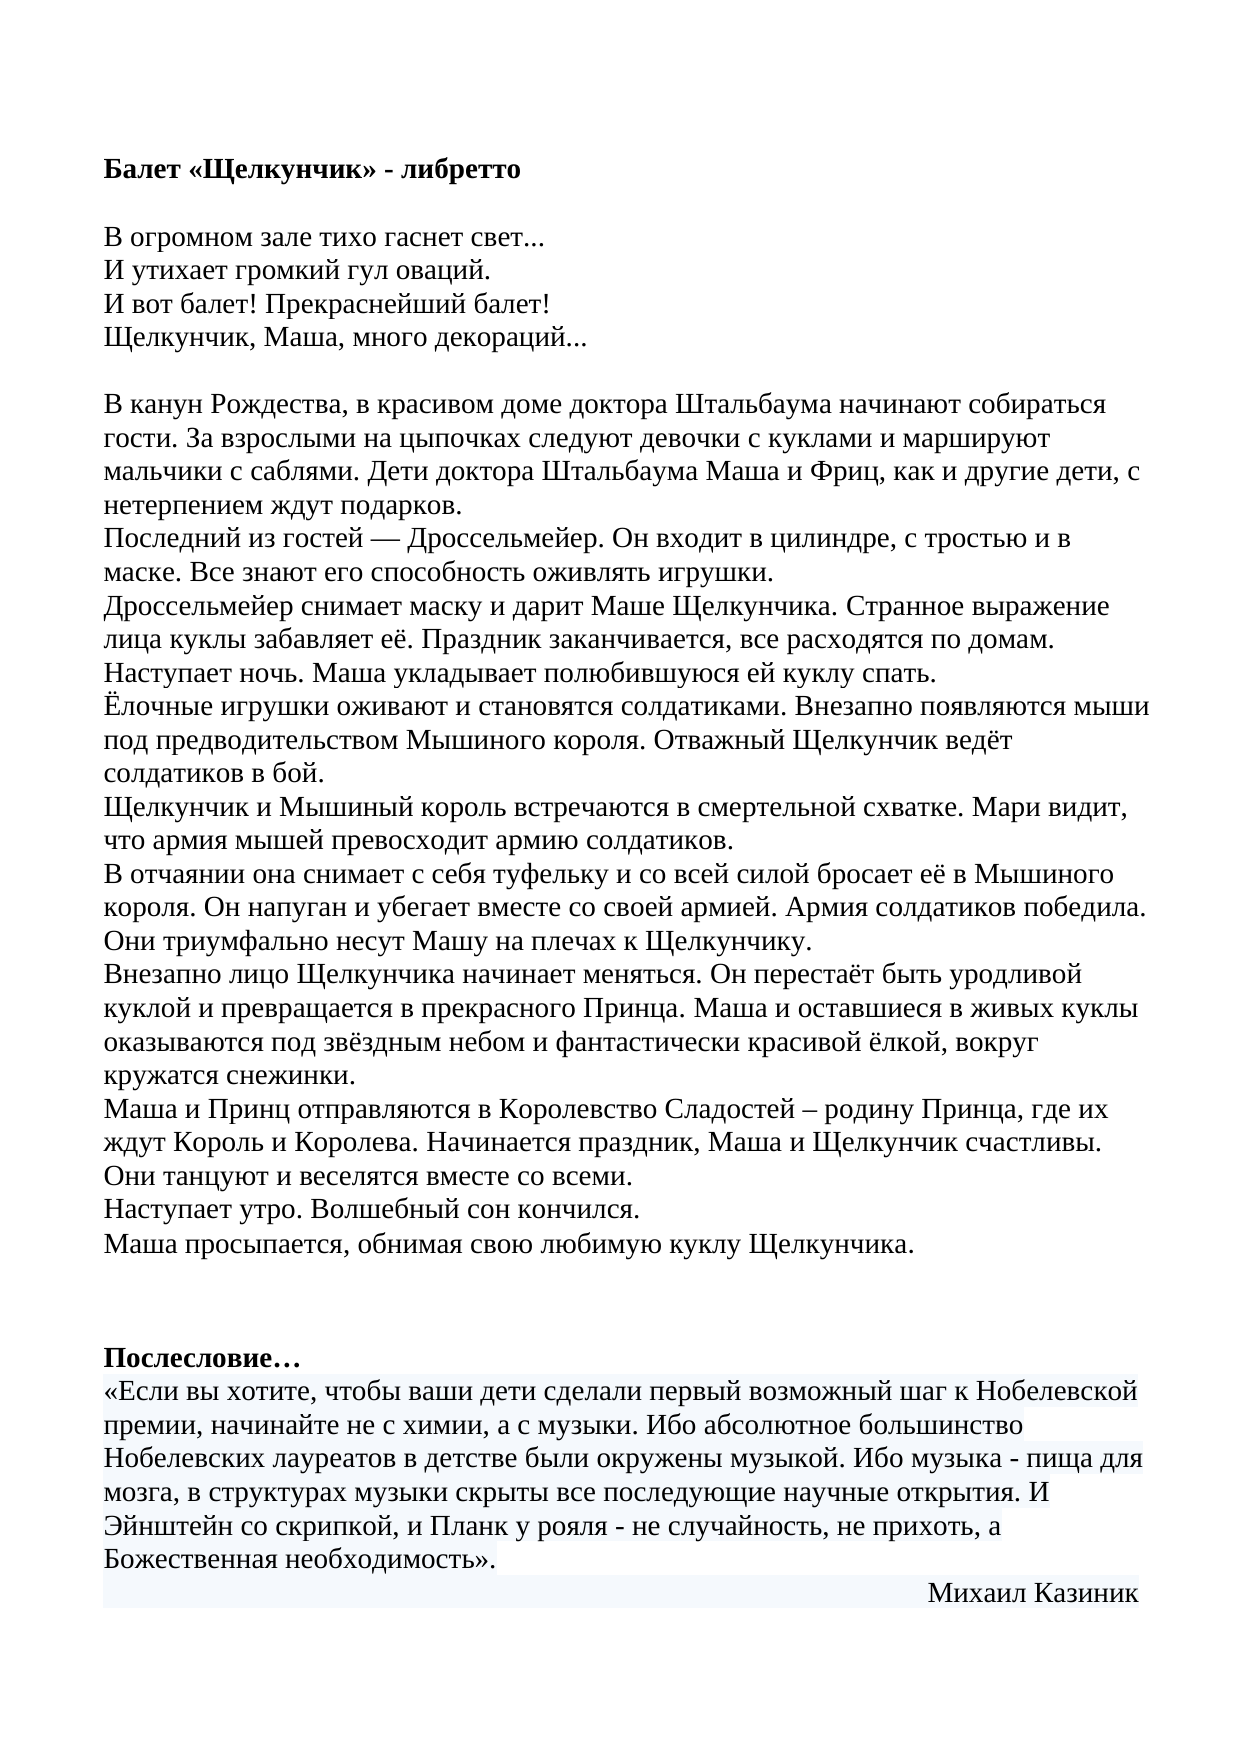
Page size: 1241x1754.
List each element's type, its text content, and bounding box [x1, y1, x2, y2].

text Балет «Щелкунчик» - либретто [103, 152, 1152, 185]
text Наступает утро. Волшебный сон кончился. Маша просыпается, обнимая свою любимую куклу Щелкунчика. [103, 1191, 1152, 1261]
text В канун Рождества, в красивом доме доктора Штальбаума начинают собираться гости. За взрослыми на цыпочках следуют девочки с куклами и маршируют мальчики с саблями. Дети доктора Штальбаума Маша и Фриц, как и другие дети, с нетерпением ждут подарков. [103, 386, 1152, 521]
text «Если вы хотите, чтобы ваши дети сделали первый возможный шаг к Нобелевской премии, начинайте не с химии, а с музыки. Ибо абсолютное большинство Нобелевских лауреатов в детстве были окружены музыкой. Ибо музыка - пища для мозга, в структурах музыки скрыты все последующие научные открытия. И Эйнштейн со скрипкой, и Планк у рояля - не случайность, не прихоть, а Божественная необходимость». Михаил Казиник [103, 1373, 1152, 1608]
text В огромном зале тихо гаснет свет... И утихает громкий гул оваций. И вот балет! Прекраснейший балет! Щелкунчик, Маша, много декораций... [491, 219, 1152, 353]
text Последний из гостей — Дроссельмейер. Он входит в цилиндре, с тростью и в маске. Все знают его способность оживлять игрушки. Дроссельмейер снимает маску и дарит Маше Щелкунчика. Странное выражение лица куклы забавляет её. Праздник заканчивается, все расходятся по домам. Наступает ночь. Маша укладывает полюбившуюся ей куклу спать. Ёлочные игрушки оживают и становятся солдатиками. Внезапно появляются мыши под предводительством Мышиного короля. Отважный Щелкунчик ведёт солдатиков в бой. Щелкунчик и Мышиный король встречаются в смертельной схватке. Мари видит, что армия мышей превосходит армию солдатиков. В отчаянии она снимает с себя туфельку и со всей силой бросает её в Мышиного короля. Он напуган и убегает вместе со своей армией. Армия солдатиков победила. Они триумфально несут Машу на плечах к Щелкунчику. Внезапно лицо Щелкунчика начинает меняться. Он перестаёт быть уродливой куклой и превращается в прекрасного Принца. Маша и оставшиеся в живых куклы оказываются под звёздным небом и фантастически красивой ёлкой, вокруг кружатся снежинки. [103, 521, 1152, 1091]
text Послесловие… [103, 1340, 1152, 1373]
text Маша и Принц отправляются в Королевство Сладостей – родину Принца, где их ждут Король и Королева. Начинается праздник, Маша и Щелкунчик счастливы. Они танцуют и веселятся вместе со всеми. [103, 1091, 1152, 1191]
